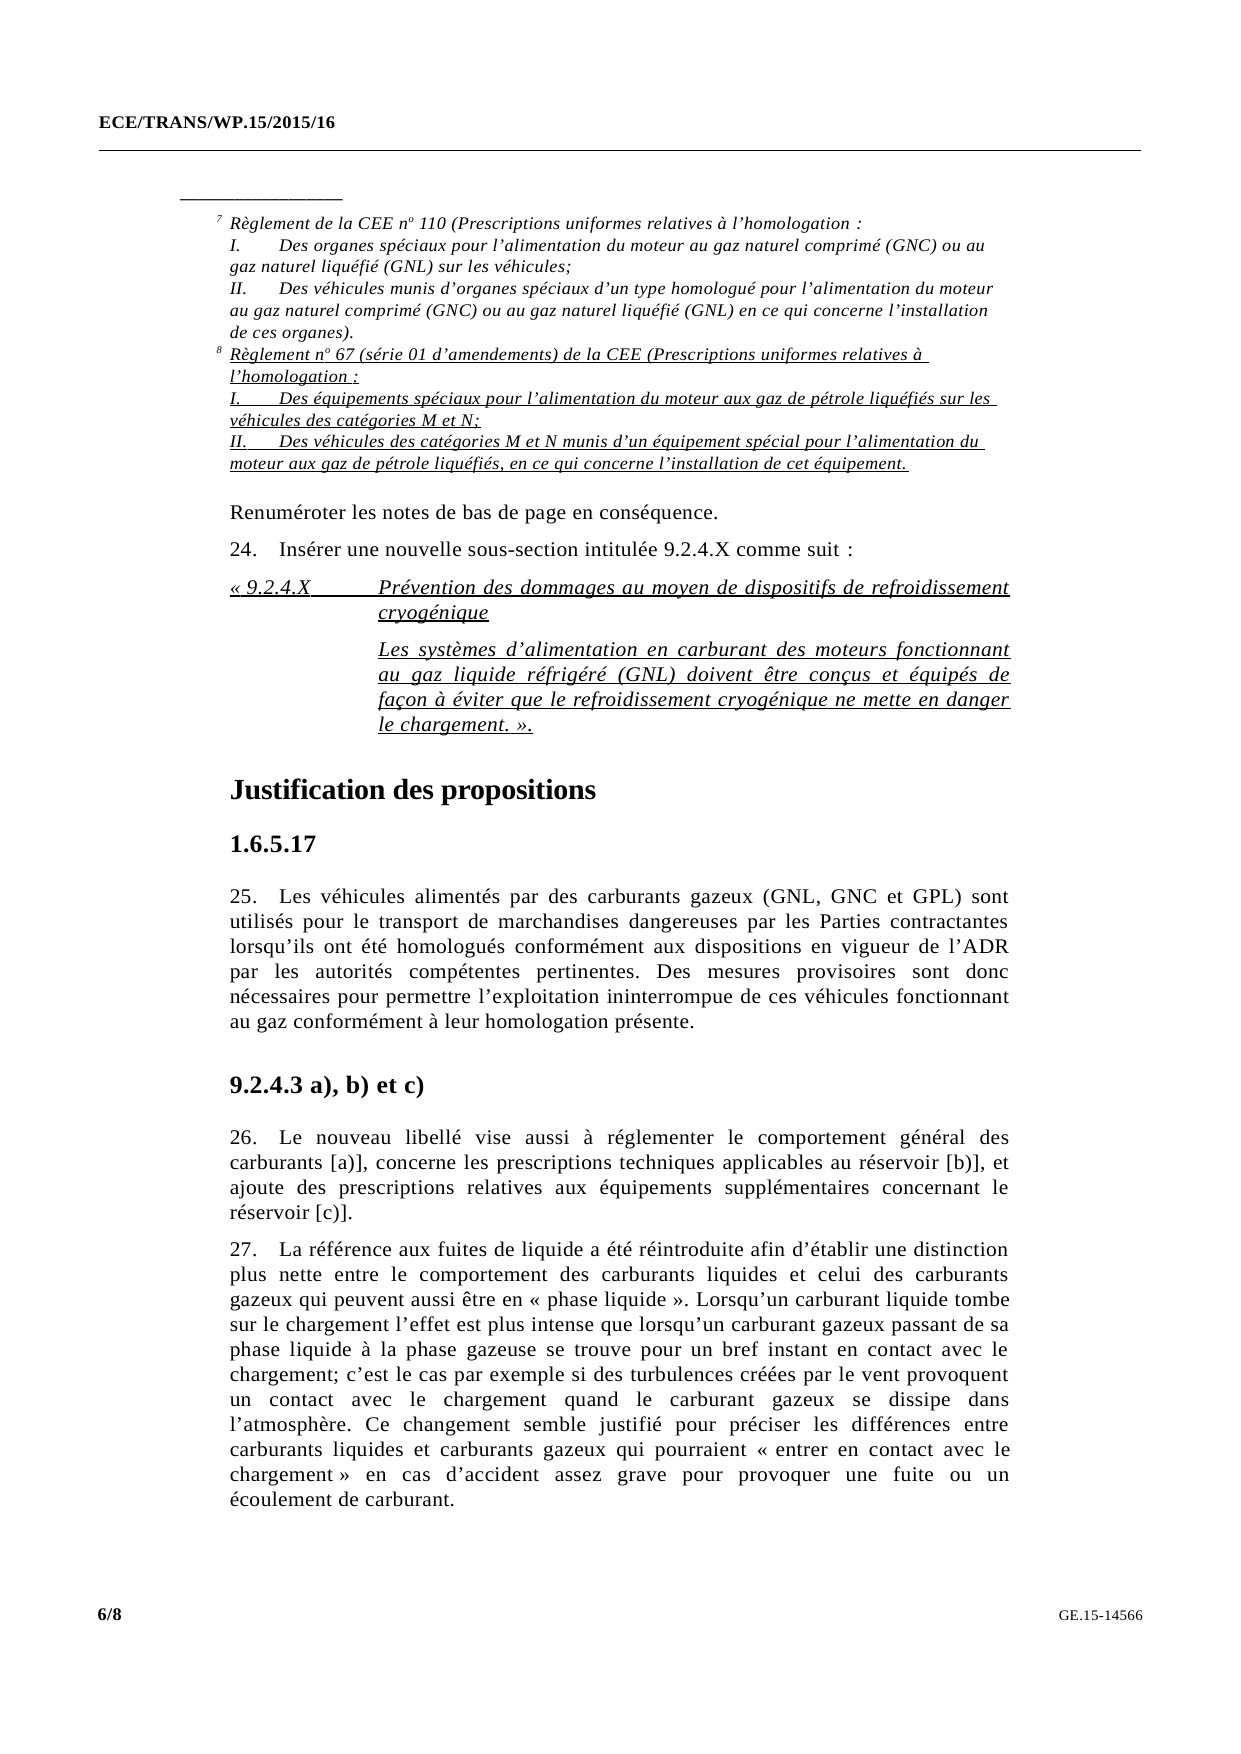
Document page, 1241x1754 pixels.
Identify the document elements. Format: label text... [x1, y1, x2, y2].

text II. Des véhicules munis d’organes spéciaux d’un type homologué pour l’alimentation du moteur au gaz naturel comprimé (GNC) ou au gaz naturel liquéfié (GNL) en ce qui concerne l’installation de ces organes). [184, 277, 1011, 343]
list Les véhicules alimentés par des carburants gazeux (GNL, GNC et GPL) sont utilisés pour le transport de marchandises dangereuses par les Parties contractantes lorsqu’ils ont été homologués conformément aux dispositions en vigueur de l’ADR par les autorités compétentes pertinentes. Des mesures provisoires sont donc nécessaires pour permettre l’exploitation ininterrompue de ces véhicules fonctionnant au gaz conformément à leur homologation présente. [229, 883, 1011, 1033]
text 8 Règlement no 67 (série 01 d’amendements) de la CEE (Prescriptions uniformes relatives à l’homologation : [184, 343, 1011, 387]
text II. Des véhicules des catégories M et N munis d’un équipement spécial pour l’alimentation du moteur aux gaz de pétrole liquéfiés, en ce qui concerne l’installation de cet équipement. [184, 430, 1011, 474]
text I. Des équipements spéciaux pour l’alimentation du moteur aux gaz de pétrole liquéfiés sur les véhicules des catégories M et N; [184, 387, 1011, 430]
text Les systèmes d’alimentation en carburant des moteurs fonctionnant au gaz liquide réfrigéré (GNL) doivent être conçus et équipés de façon à éviter que le refroidissement cryogénique ne mette en danger le chargement. ». [229, 637, 1011, 737]
text Renuméroter les notes de bas de page en conséquence. [229, 499, 1011, 524]
list Insérer une nouvelle sous-section intitulée 9.2.4.X comme suit : [229, 537, 1011, 562]
text __________________ [180, 181, 1143, 203]
list La référence aux fuites de liquide a été réintroduite afin d’établir une distinction plus nette entre le comportement des carburants liquides et celui des carburants gazeux qui peuvent aussi être en « phase liquide ». Lorsqu’un carburant liquide tombe sur le chargement l’effet est plus intense que lorsqu’un carburant gazeux passant de sa phase liquide à la phase gazeuse se trouve pour un bref instant en contact avec le chargement; c’est le cas par exemple si des turbulences créées par le vent provoquent un contact avec le chargement quand le carburant gazeux se dissipe dans l’atmosphère. Ce changement semble justifié pour préciser les différences entre carburants liquides et carburants gazeux qui pourraient « entrer en contact avec le chargement » en cas d’accident assez grave pour provoquer une fuite ou un écoulement de carburant. [229, 1237, 1011, 1512]
text I. Des organes spéciaux pour l’alimentation du moteur au gaz naturel comprimé (GNC) ou au gaz naturel liquéfié (GNL) sur les véhicules; [184, 233, 1011, 277]
text 9.2.4.3 a), b) et c) [97, 1071, 1011, 1099]
text « 9.2.4.X Prévention des dommages au moyen de dispositifs de refroidissement cryogénique [229, 574, 1011, 624]
text Justification des propositions [97, 774, 1011, 805]
list Le nouveau libellé vise aussi à réglementer le comportement général des carburants [a)], concerne les prescriptions techniques applicables au réservoir [b)], et ajoute des prescriptions relatives aux équipements supplémentaires concernant le réservoir [c)]. [229, 1124, 1011, 1224]
text 7 Règlement de la CEE no 110 (Prescriptions uniformes relatives à l’homologation : [184, 212, 1011, 233]
text 1.6.5.17 [97, 830, 1011, 858]
